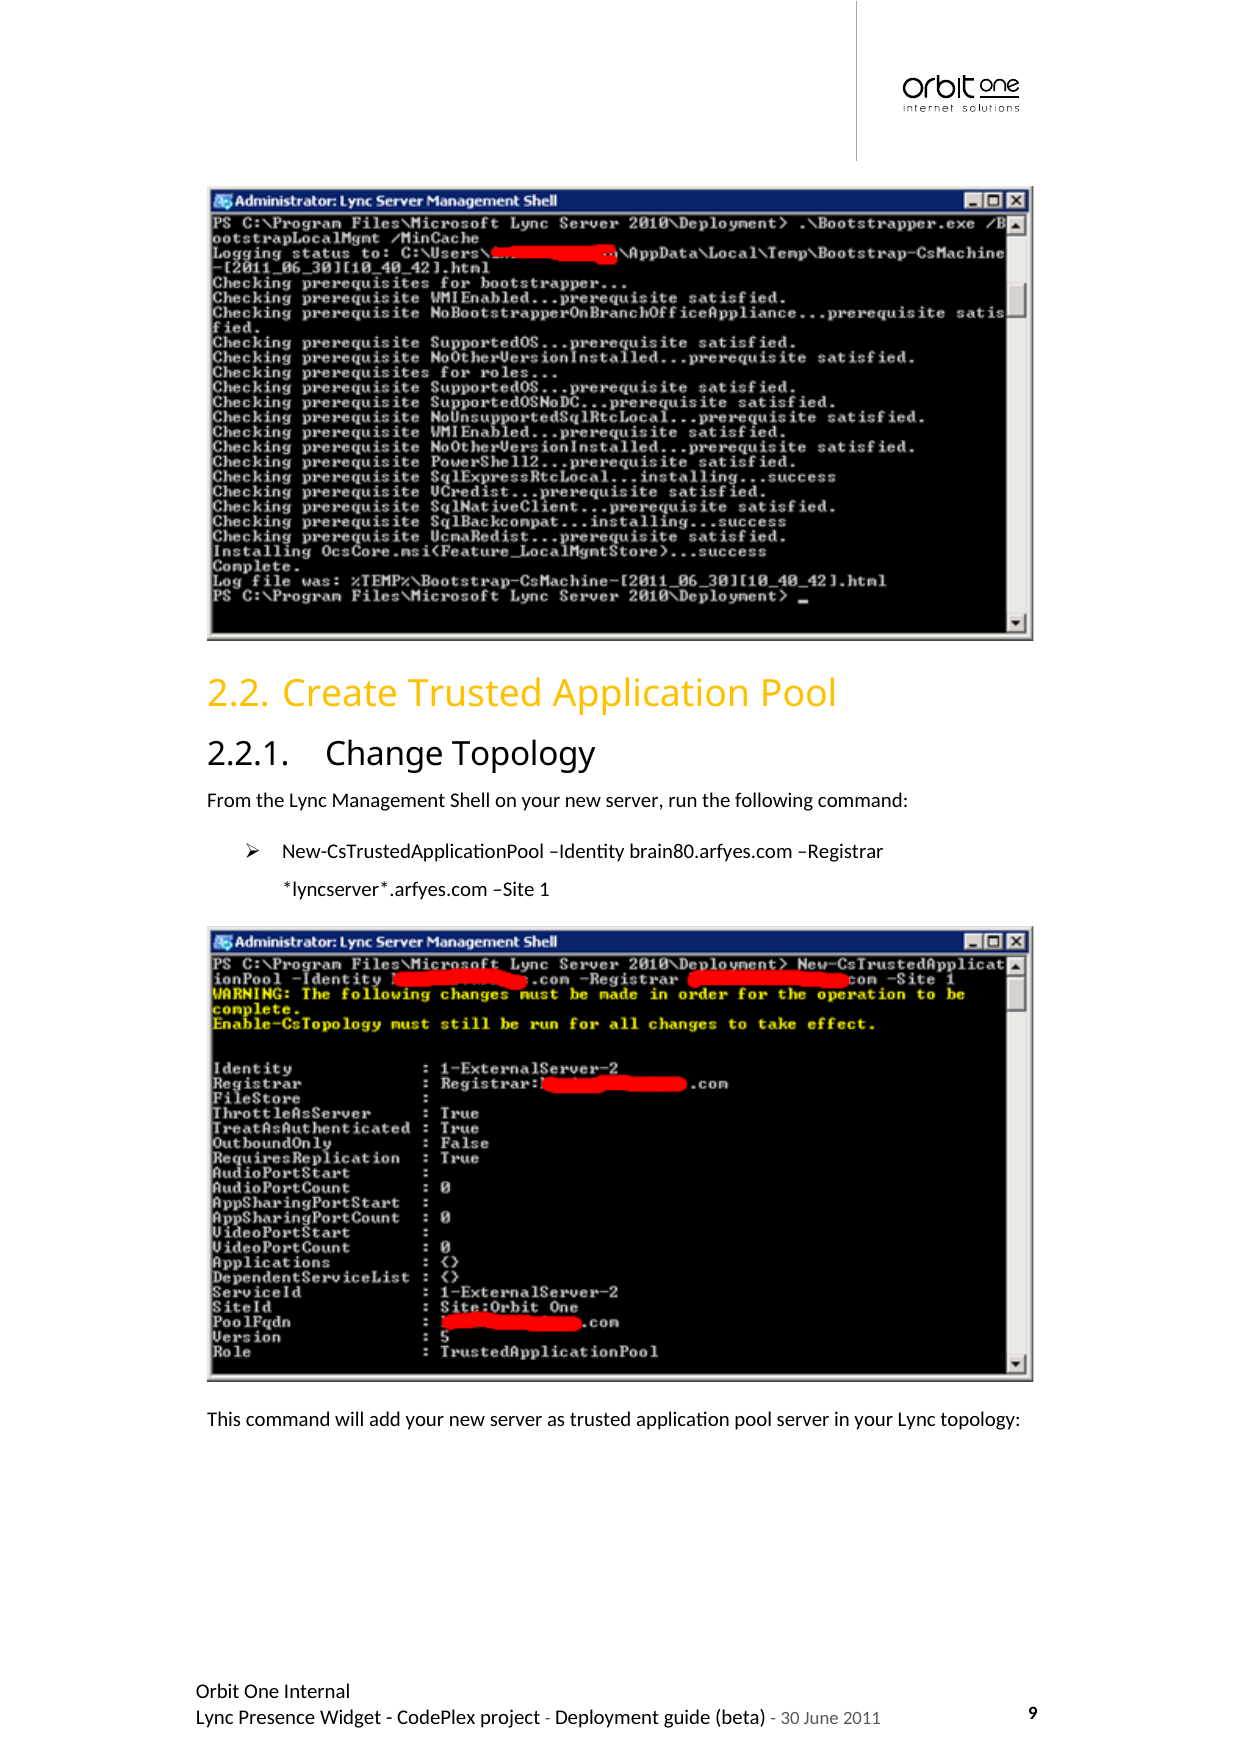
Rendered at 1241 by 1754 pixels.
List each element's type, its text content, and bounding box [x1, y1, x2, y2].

subtitle Create Trusted Application Pool [207, 666, 1033, 717]
picture [206, 926, 1034, 1382]
text This command will add your new server as trusted application pool server in your Lync topology: [207, 1407, 1033, 1432]
picture [206, 186, 1034, 641]
subtitle Change Topology [207, 729, 1033, 775]
list New-CsTrustedApplicationPool –Identity brain80.arfyes.com –Registrar *lyncserver*.arfyes.com –Site 1 [244, 838, 1033, 901]
text From the Lync Management Shell on your new server, run the following command: [207, 787, 1033, 813]
